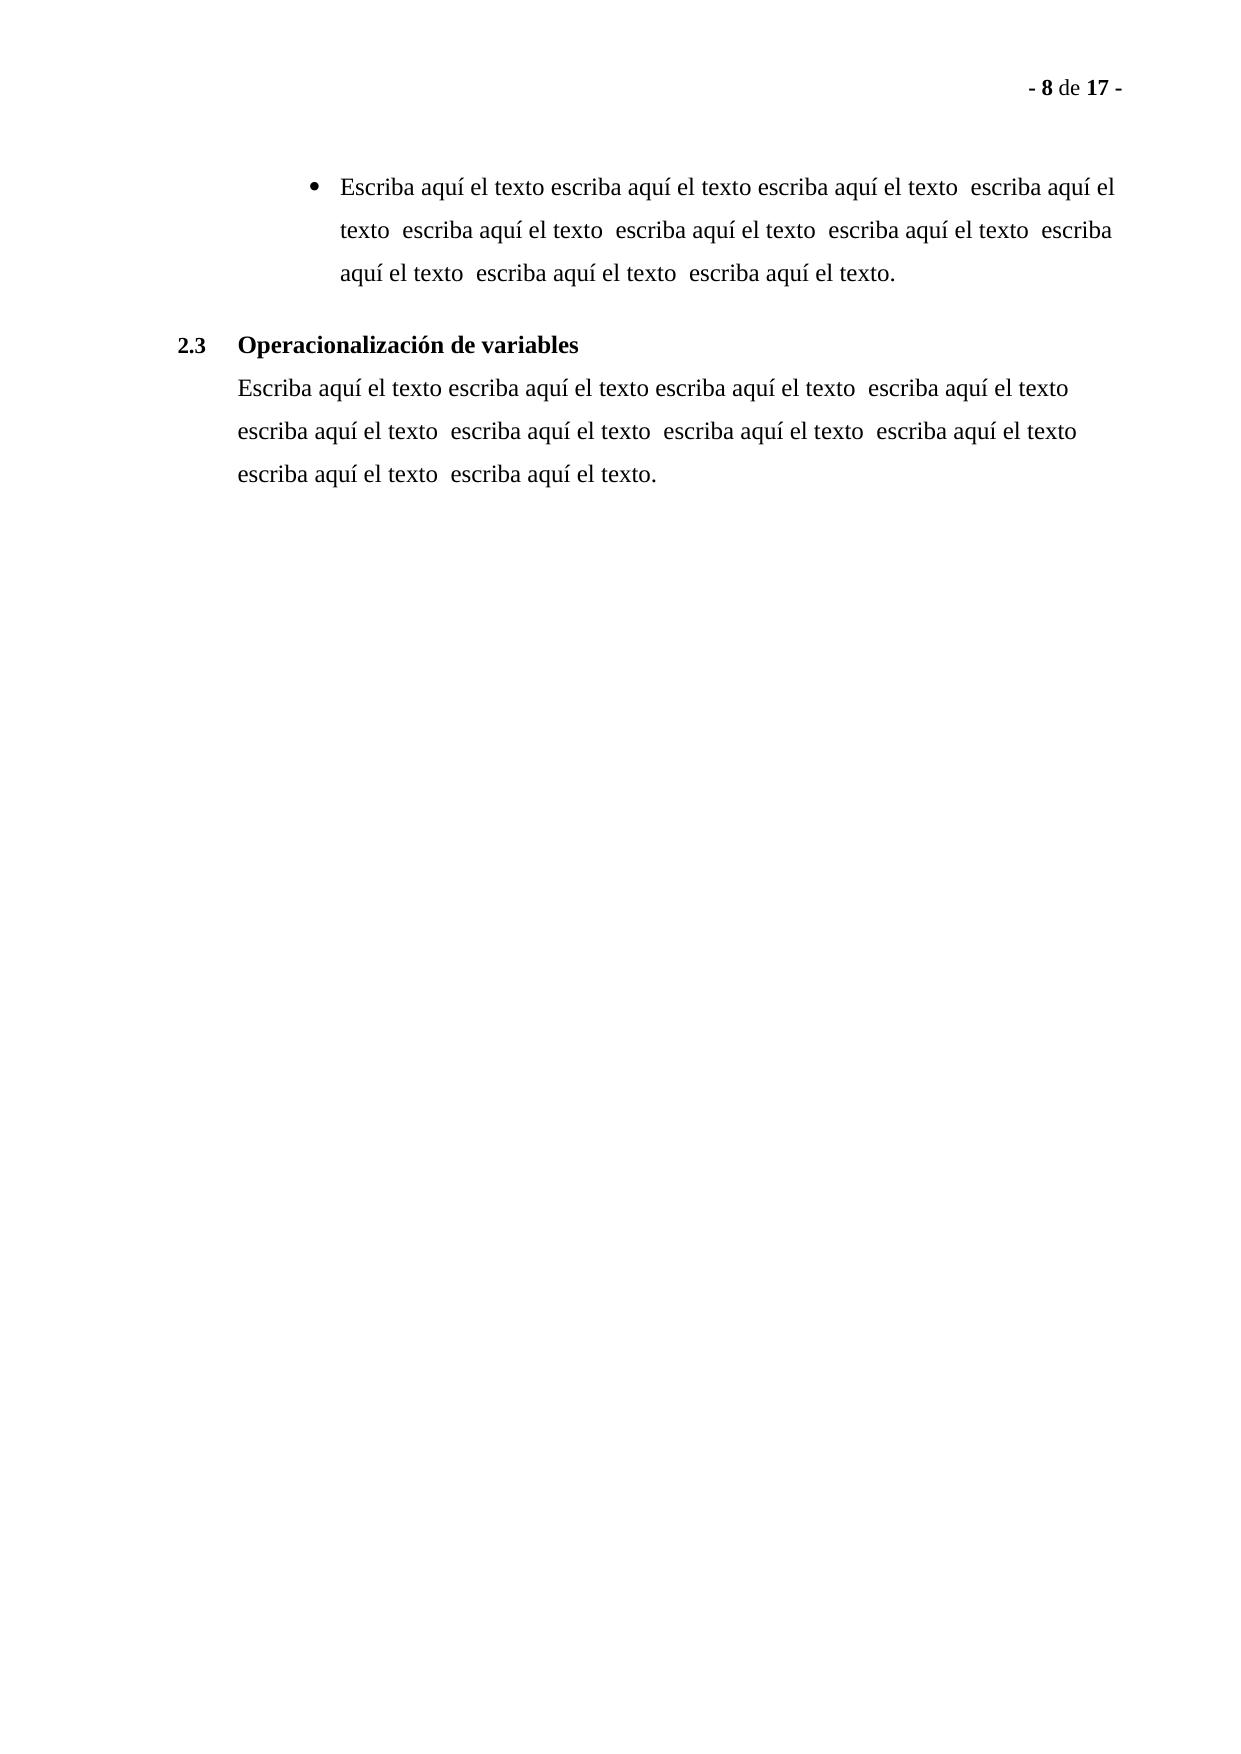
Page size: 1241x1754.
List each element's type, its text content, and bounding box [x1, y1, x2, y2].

subtitle Operacionalización de variables [177, 330, 1122, 359]
list Escriba aquí el texto escriba aquí el texto escriba aquí el texto escriba aquí el texto escriba aquí el texto escriba aquí el texto escriba aquí el texto escriba aquí el texto escriba aquí el texto escriba aquí el texto. [310, 172, 1122, 287]
text Escriba aquí el texto escriba aquí el texto escriba aquí el texto escriba aquí el texto escriba aquí el texto escriba aquí el texto escriba aquí el texto escriba aquí el texto escriba aquí el texto escriba aquí el texto. [237, 373, 1122, 488]
